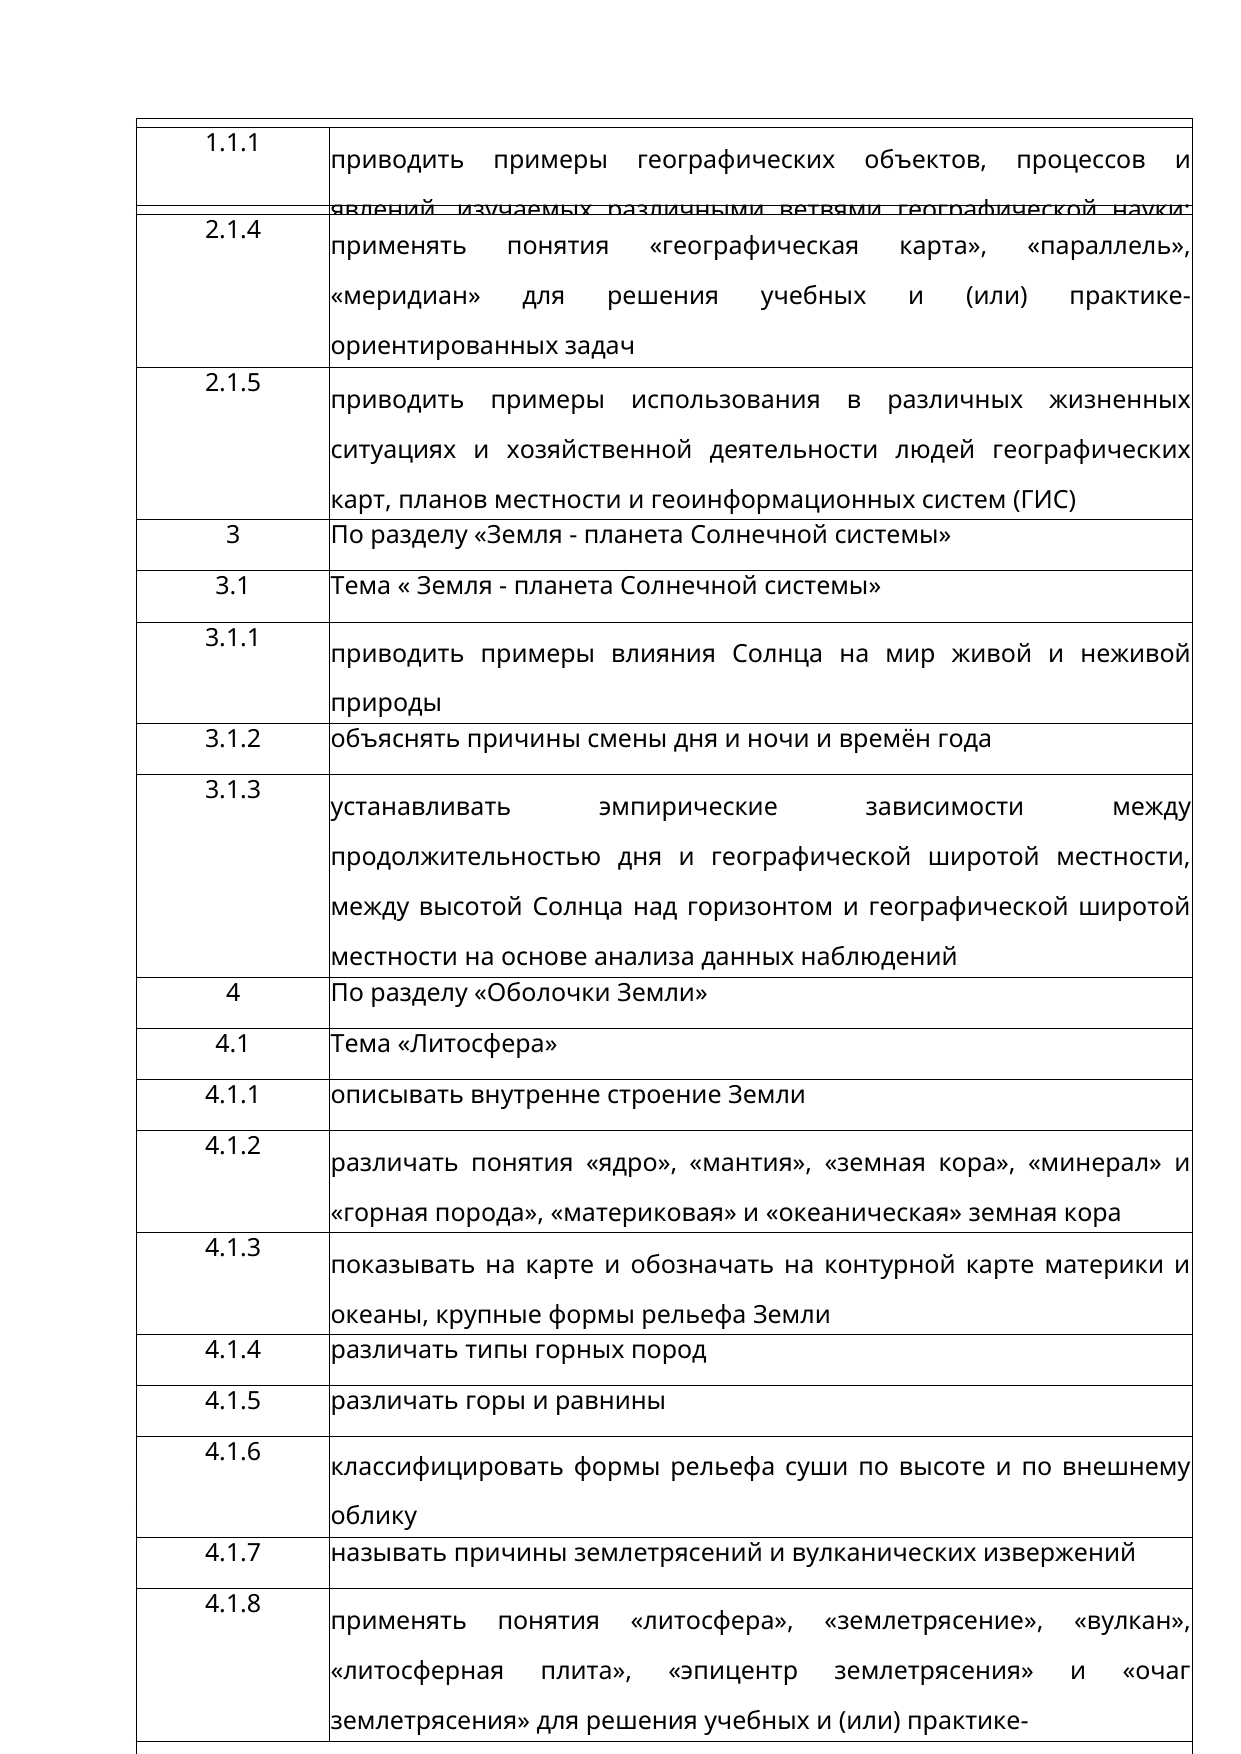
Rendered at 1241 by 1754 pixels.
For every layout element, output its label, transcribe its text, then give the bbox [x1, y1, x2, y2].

table_cell 4.1.4 [137, 1335, 329, 1385]
table_cell 4.1.7 [137, 1538, 329, 1588]
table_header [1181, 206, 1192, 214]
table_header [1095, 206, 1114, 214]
table_cell 4.1.6 [137, 1437, 329, 1537]
table_cell 4.1.3 [137, 1233, 329, 1334]
table_cell называть причины землетрясений и вулканических извержений [330, 1538, 1192, 1588]
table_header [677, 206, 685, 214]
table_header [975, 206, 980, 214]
table_cell устанавливать эмпирические зависимости между продолжительностью дня и географической широтой местности, между высотой Солнца над горизонтом и географической широтой местности на основе анализа данных наблюдений [330, 775, 1192, 977]
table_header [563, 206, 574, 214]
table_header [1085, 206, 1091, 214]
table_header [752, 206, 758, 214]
table_cell 3 [137, 520, 329, 570]
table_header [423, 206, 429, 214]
table_cell 4.1.5 [137, 1386, 329, 1436]
table_cell 3.1 [137, 571, 329, 622]
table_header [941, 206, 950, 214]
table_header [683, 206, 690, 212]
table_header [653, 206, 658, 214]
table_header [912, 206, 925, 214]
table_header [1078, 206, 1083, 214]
table_cell различать горы и равнины [330, 1386, 1192, 1436]
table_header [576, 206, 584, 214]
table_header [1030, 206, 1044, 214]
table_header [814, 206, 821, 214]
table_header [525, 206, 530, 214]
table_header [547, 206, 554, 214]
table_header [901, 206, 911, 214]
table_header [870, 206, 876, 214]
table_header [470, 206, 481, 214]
table_cell Тема « Земля - планета Солнечной системы» [330, 571, 1192, 622]
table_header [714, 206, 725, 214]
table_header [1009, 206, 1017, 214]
table_cell 3.1.3 [137, 775, 329, 977]
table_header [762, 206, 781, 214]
table_cell показывать на карте и обозначать на контурной карте материки и океаны, крупные формы рельефа Земли [330, 1233, 1192, 1334]
table_cell различать типы горных пород [330, 1335, 1192, 1385]
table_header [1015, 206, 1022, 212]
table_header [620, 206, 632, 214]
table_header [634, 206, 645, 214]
table_cell 4.1.1 [137, 1080, 329, 1130]
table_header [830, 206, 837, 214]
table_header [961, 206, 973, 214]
table_cell Тема «Литосфера» [330, 1029, 1192, 1079]
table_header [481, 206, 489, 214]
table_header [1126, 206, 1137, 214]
table_cell приводить примеры влияния Солнца на мир живой и неживой природы [330, 623, 1192, 723]
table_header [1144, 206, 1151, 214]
table_header применять понятия «географическая карта», «параллель», «меридиан» для решения учебных и (или) практике- ориентированных задач [330, 215, 1192, 367]
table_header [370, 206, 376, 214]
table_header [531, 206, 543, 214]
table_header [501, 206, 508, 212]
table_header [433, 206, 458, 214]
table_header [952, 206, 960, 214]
table_cell приводить примеры использования в различных жизненных ситуациях и хозяйственной деятельности людей географических карт, планов местности и геоинформационных систем (ГИС) [330, 368, 1192, 519]
table_cell различать понятия «ядро», «мантия», «земная кора», «минерал» и «горная порода», «материковая» и «океаническая» земная кора [330, 1131, 1192, 1232]
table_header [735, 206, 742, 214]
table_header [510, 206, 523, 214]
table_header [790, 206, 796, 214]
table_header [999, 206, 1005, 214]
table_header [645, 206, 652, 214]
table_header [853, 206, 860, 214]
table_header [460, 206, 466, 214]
table_cell 4.1 [137, 1029, 329, 1079]
table_cell классифицировать формы рельефа суши по высоте и по внешнему облику [330, 1437, 1192, 1537]
table_cell 4 [137, 978, 329, 1028]
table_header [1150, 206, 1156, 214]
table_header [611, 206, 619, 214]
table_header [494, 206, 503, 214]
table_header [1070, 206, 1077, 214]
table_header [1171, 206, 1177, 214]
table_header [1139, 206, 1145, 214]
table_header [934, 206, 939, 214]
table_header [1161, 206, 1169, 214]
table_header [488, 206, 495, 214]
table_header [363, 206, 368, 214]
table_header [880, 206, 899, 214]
table_cell 4.1.8 [137, 1589, 329, 1741]
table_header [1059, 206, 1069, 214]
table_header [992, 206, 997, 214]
table_cell По разделу «Земля - планета Солнечной системы» [330, 520, 1192, 570]
table_cell применять понятия «литосфера», «землетрясение», «вулкан», «литосферная плита», «эпицентр землетрясения» и «очаг землетрясения» для решения учебных и (или) практике- [330, 1589, 1192, 1741]
table_cell 4.1.2 [137, 1131, 329, 1232]
table_cell описывать внутренне строение Земли [330, 1080, 1192, 1130]
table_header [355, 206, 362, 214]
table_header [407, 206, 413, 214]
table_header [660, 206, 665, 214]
table_header 2.1.4 [137, 215, 329, 367]
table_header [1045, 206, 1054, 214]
table_cell 2.1.5 [137, 368, 329, 519]
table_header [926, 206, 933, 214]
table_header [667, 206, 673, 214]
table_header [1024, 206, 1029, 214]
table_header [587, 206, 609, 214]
table_cell объяснять причины смены дня и ночи и времён года [330, 724, 1192, 774]
table_cell По разделу «Оболочки Земли» [330, 978, 1192, 1028]
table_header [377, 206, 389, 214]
table_header 1.1.1 [137, 128, 329, 205]
table_cell 3.1.2 [137, 724, 329, 774]
table_header приводить примеры географических объектов, процессов и явлений, изучаемых различными ветвями географической науки; приводить примеры методов исследований, применяемых в географии [330, 128, 1192, 205]
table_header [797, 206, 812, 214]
table_cell 3.1.1 [137, 623, 329, 723]
